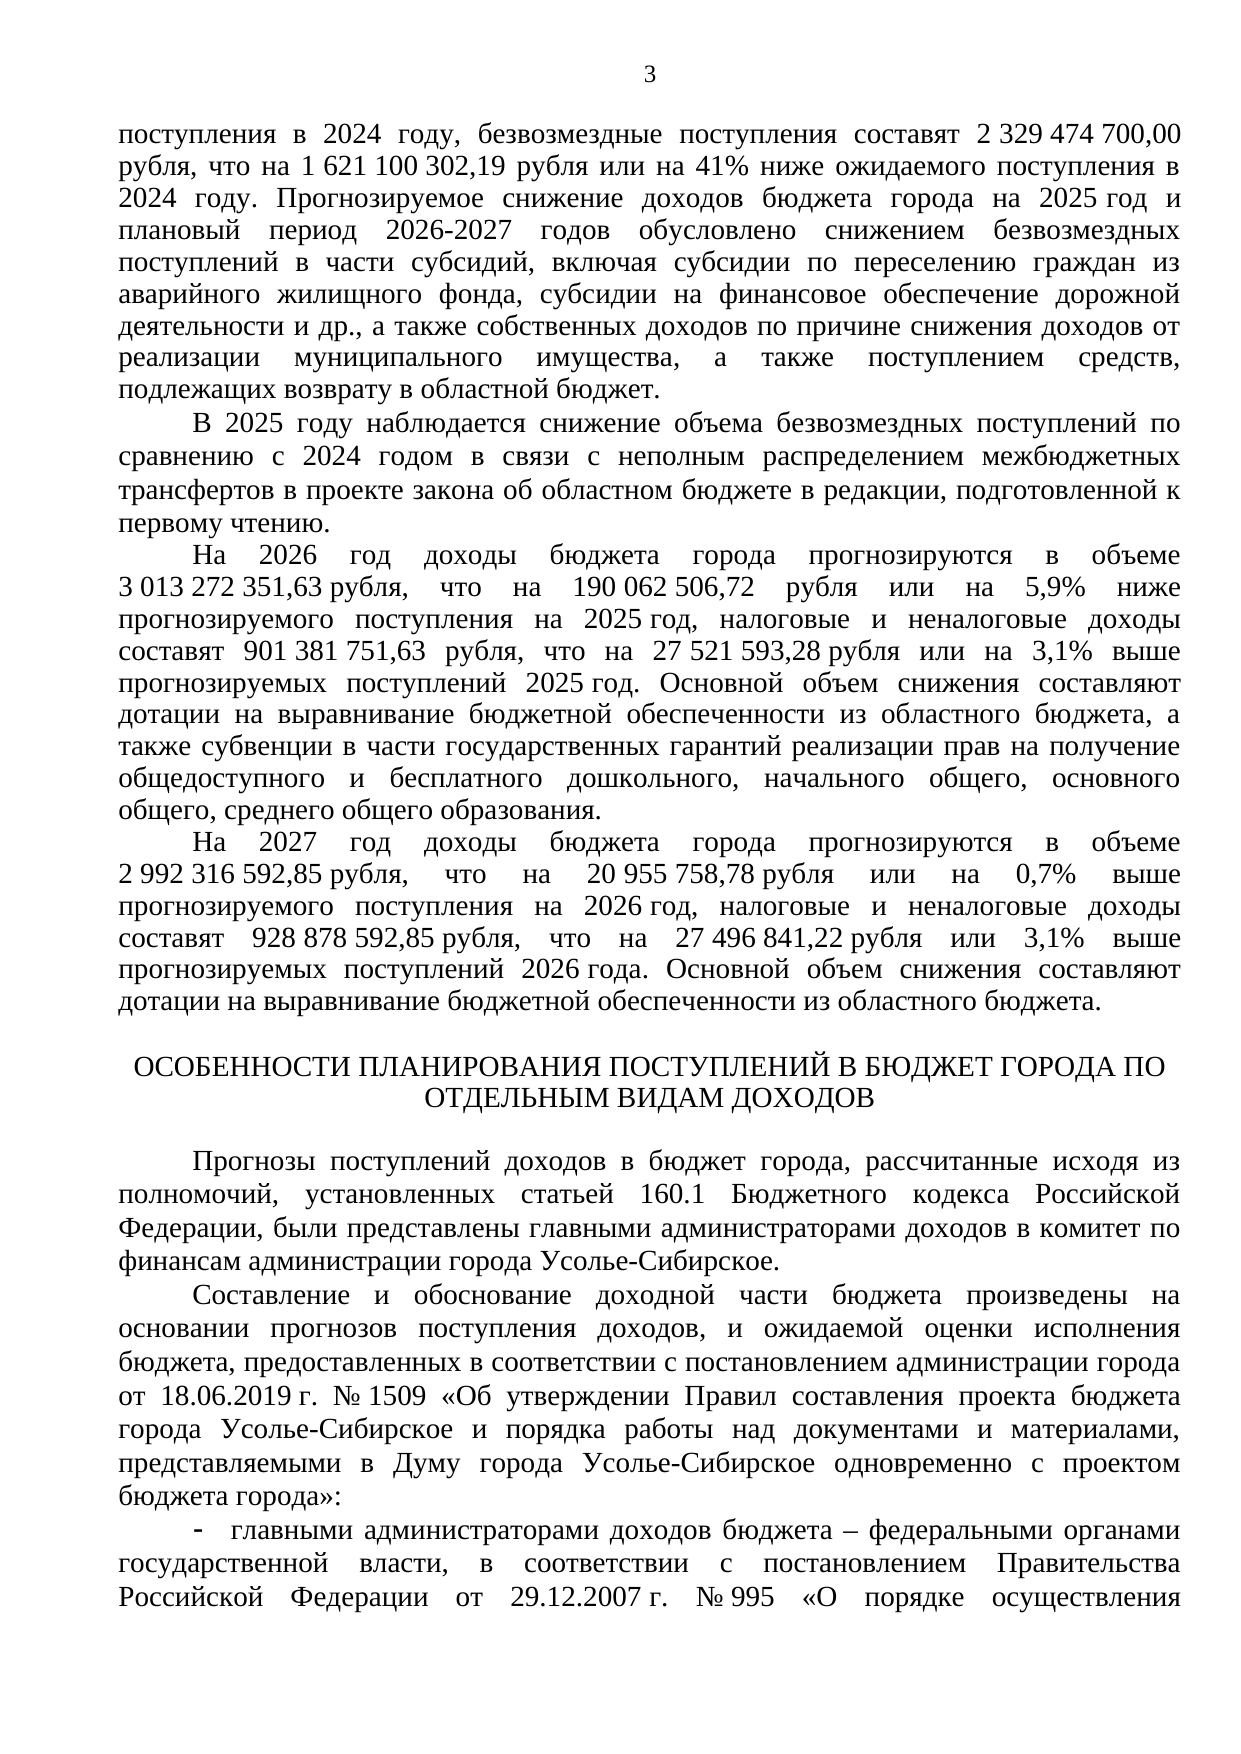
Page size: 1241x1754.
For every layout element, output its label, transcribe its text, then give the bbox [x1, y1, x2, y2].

text В 2025 году наблюдается снижение объема безвозмездных поступлений по сравнению с 2024 годом в связи с неполным распределением межбюджетных трансфертов в проекте закона об областном бюджете в редакции, подготовленной к первому чтению. [118, 405, 1181, 539]
text На 2026 год доходы бюджета города прогнозируются в объеме 3 013 272 351,63 рубля, что на 190 062 506,72 рубля или на 5,9% ниже прогнозируемого поступления на 2025 год, налоговые и неналоговые доходы составят 901 381 751,63 рубля, что на 27 521 593,28 рубля или на 3,1% выше прогнозируемых поступлений 2025 год. Основной объем снижения составляют дотации на выравнивание бюджетной обеспеченности из областного бюджета, а также субвенции в части государственных гарантий реализации прав на получение общедоступного и бесплатного дошкольного, начального общего, основного общего, среднего общего образования. [118, 539, 1181, 826]
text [118, 118, 1181, 405]
text Прогнозы поступлений доходов в бюджет города, рассчитанные исходя из полномочий, установленных статьей 160.1 Бюджетного кодекса Российской Федерации, были представлены главными администраторами доходов в комитет по финансам администрации города Усолье-Сибирское. [118, 1143, 1181, 1277]
text На 2027 год доходы бюджета города прогнозируются в объеме 2 992 316 592,85 рубля, что на 20 955 758,78 рубля или на 0,7% выше прогнозируемого поступления на 2026 год, налоговые и неналоговые доходы составят 928 878 592,85 рубля, что на 27 496 841,22 рубля или 3,1% выше прогнозируемых поступлений 2026 года. Основной объем снижения составляют дотации на выравнивание бюджетной обеспеченности из областного бюджета. [118, 826, 1181, 1017]
text ОСОБЕННОСТИ ПЛАНИРОВАНИЯ ПОСТУПЛЕНИЙ В БЮДЖЕТ ГОРОДА ПО ОТДЕЛЬНЫМ ВИДАМ ДОХОДОВ [118, 1051, 1181, 1114]
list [118, 1512, 1181, 1613]
text Составление и обоснование доходной части бюджета произведены на основании прогнозов поступления доходов, и ожидаемой оценки исполнения бюджета, предоставленных в соответствии с постановлением администрации города от 18.06.2019 г. № 1509 «Об утверждении Правил составления проекта бюджета города Усолье-Сибирское и порядка работы над документами и материалами, представляемыми в Думу города Усолье-Сибирское одновременно с проектом бюджета города»: [118, 1277, 1181, 1512]
